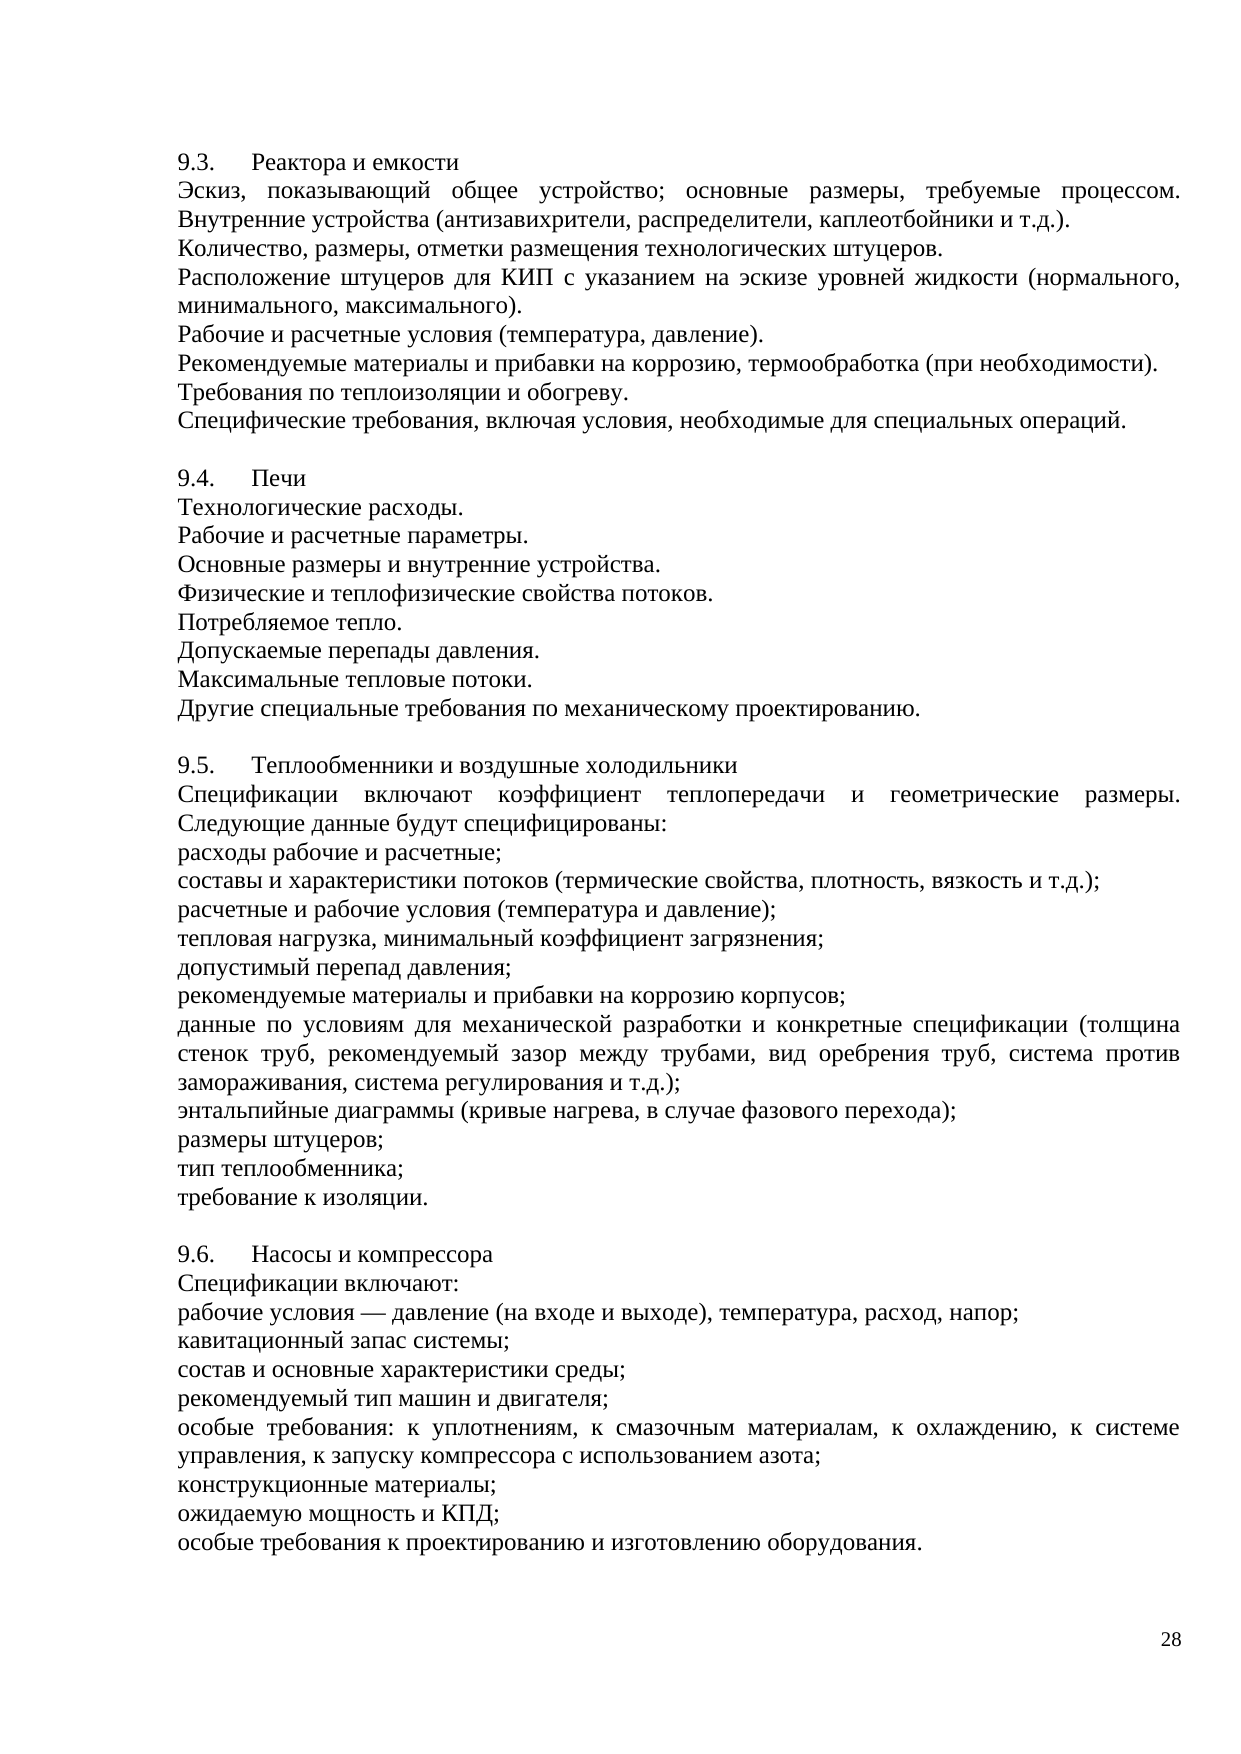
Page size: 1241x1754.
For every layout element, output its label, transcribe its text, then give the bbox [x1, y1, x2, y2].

text 9.4. Печи [177, 463, 1181, 492]
text Спецификации включают коэффициент теплопередачи и геометрические размеры. Следующие данные будут специфицированы: [177, 779, 1181, 837]
text Технологические расходы. [177, 492, 1181, 521]
text допустимый перепад давления; [177, 952, 1181, 981]
text Специфические требования, включая условия, необходимые для специальных операций. [177, 406, 1181, 434]
text тип теплообменника; [177, 1153, 1181, 1182]
text Допускаемые перепады давления. [177, 636, 1181, 664]
text Количество, размеры, отметки размещения технологических штуцеров. [177, 233, 1181, 262]
text особые требования: к уплотнениям, к смазочным материалам, к охлаждению, к системе управления, к запуску компрессора с использованием азота; [177, 1412, 1181, 1469]
text тепловая нагрузка, минимальный коэффициент загрязнения; [177, 923, 1181, 952]
text требование к изоляции. [177, 1182, 1181, 1211]
text Рабочие и расчетные параметры. [177, 521, 1181, 549]
text 9.5. Теплообменники и воздушные холодильники [177, 751, 1181, 779]
text ожидаемую мощность и КПД; [177, 1498, 1181, 1527]
text Потребляемое тепло. [177, 607, 1181, 636]
text Рекомендуемые материалы и прибавки на коррозию, термообработка (при необходимости). [177, 348, 1181, 377]
text 9.3. Реактора и емкости [177, 147, 1181, 176]
text 9.6. Насосы и компрессора [177, 1239, 1181, 1268]
text Спецификации включают: [177, 1268, 1181, 1297]
text составы и характеристики потоков (термические свойства, плотность, вязкость и т.д.); [177, 866, 1181, 894]
text рекомендуемый тип машин и двигателя; [177, 1383, 1181, 1412]
text данные по условиям для механической разработки и конкретные спецификации (толщина стенок труб, рекомендуемый зазор между трубами, вид оребрения труб, система против замораживания, система регулирования и т.д.); [177, 1009, 1181, 1096]
text расчетные и рабочие условия (температура и давление); [177, 894, 1181, 923]
text Рабочие и расчетные условия (температура, давление). [177, 319, 1181, 348]
text Основные размеры и внутренние устройства. [177, 549, 1181, 578]
text Эскиз, показывающий общее устройство; основные размеры, требуемые процессом. Внутренние устройства (антизавихрители, распределители, каплеотбойники и т.д.). [177, 176, 1181, 233]
text энтальпийные диаграммы (кривые нагрева, в случае фазового перехода); [177, 1096, 1181, 1124]
text особые требования к проектированию и изготовлению оборудования. [177, 1527, 1181, 1556]
text Максимальные тепловые потоки. [177, 664, 1181, 693]
text расходы рабочие и расчетные; [177, 837, 1181, 866]
text Требования по теплоизоляции и обогреву. [177, 377, 1181, 406]
text кавитационный запас системы; [177, 1326, 1181, 1354]
text Другие специальные требования по механическому проектированию. [177, 693, 1181, 722]
text состав и основные характеристики среды; [177, 1354, 1181, 1383]
text конструкционные материалы; [177, 1469, 1181, 1498]
text Физические и теплофизические свойства потоков. [177, 578, 1181, 607]
text рекомендуемые материалы и прибавки на коррозию корпусов; [177, 981, 1181, 1009]
text рабочие условия — давление (на входе и выходе), температура, расход, напор; [177, 1297, 1181, 1326]
text Расположение штуцеров для КИП с указанием на эскизе уровней жидкости (нормального, минимального, максимального). [177, 262, 1181, 319]
text размеры штуцеров; [177, 1124, 1181, 1153]
